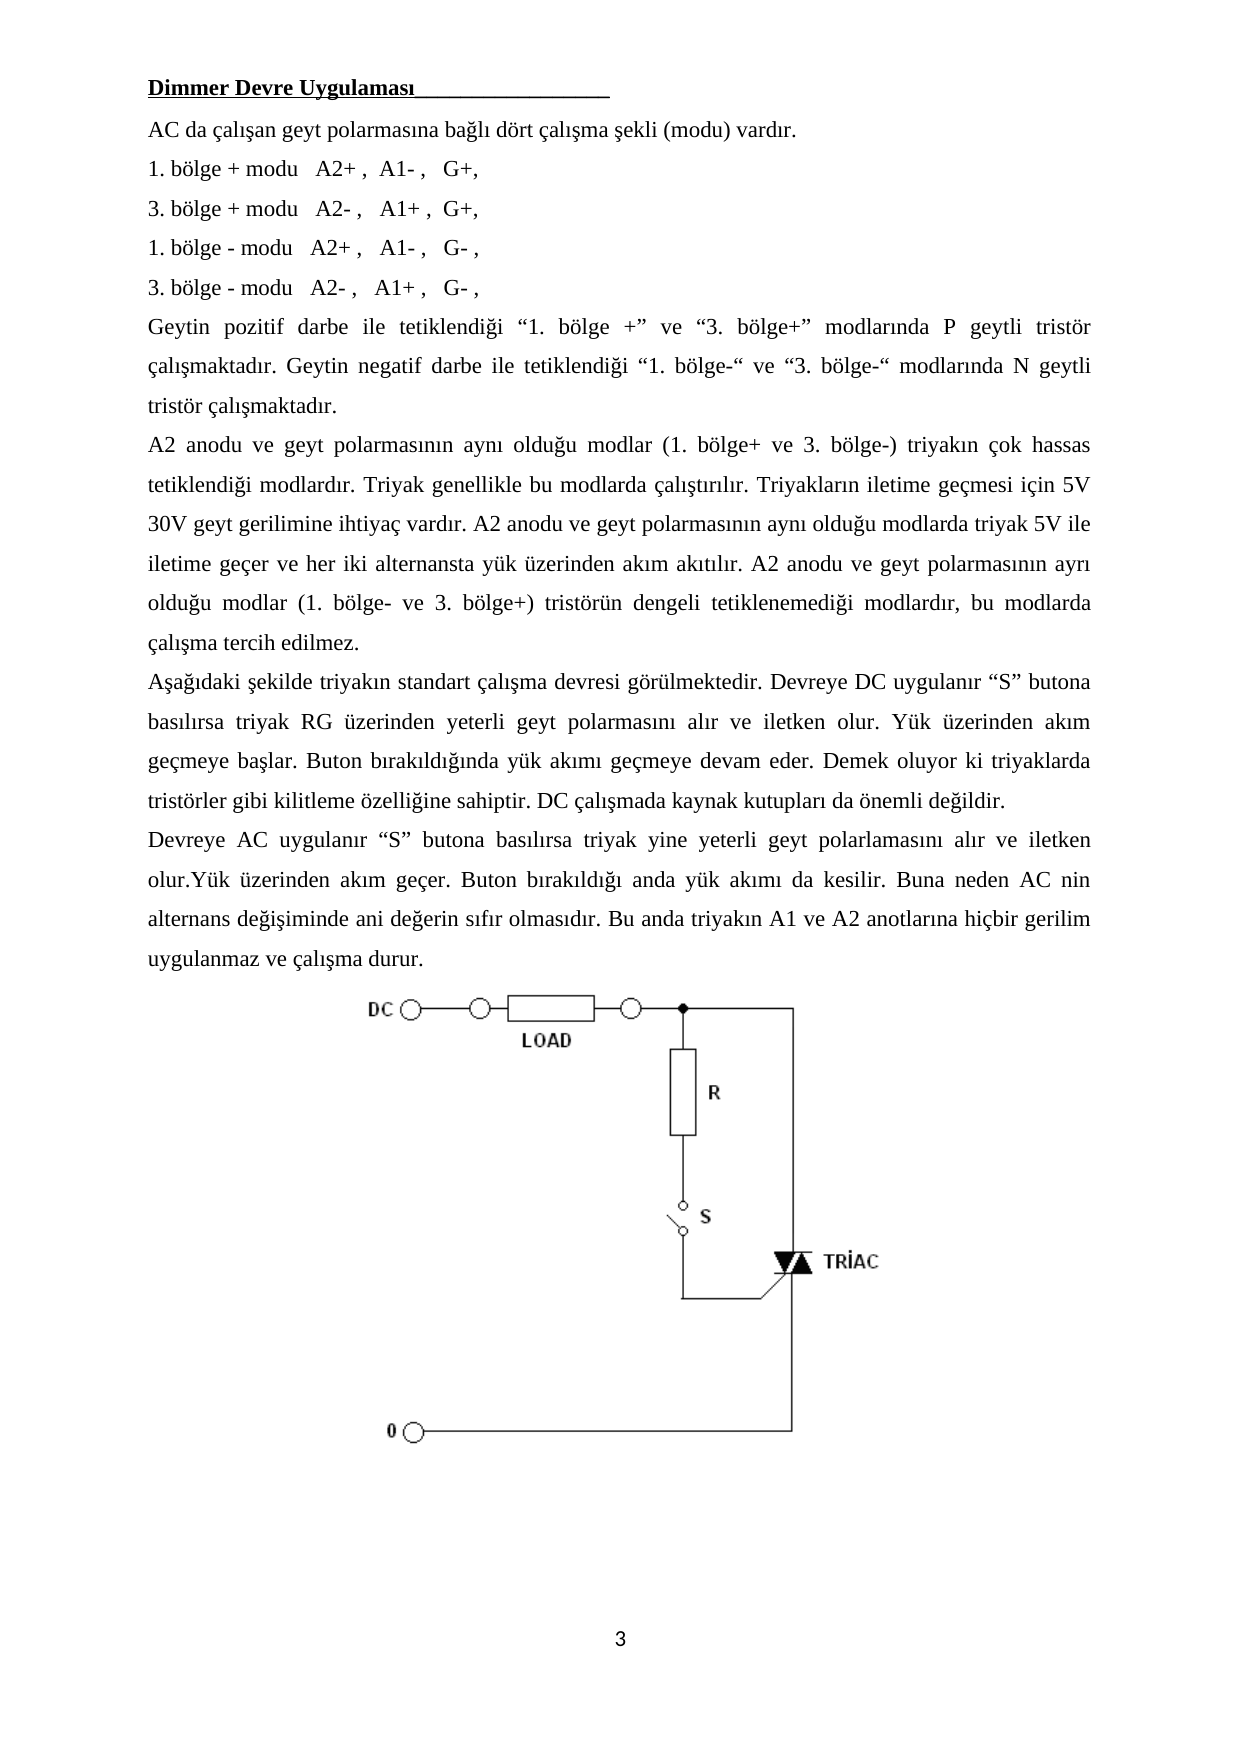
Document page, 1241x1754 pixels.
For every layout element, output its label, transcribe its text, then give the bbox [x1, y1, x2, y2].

text AC da çalışan geyt polarmasına bağlı dört çalışma şekli (modu) vardır. [148, 116, 1093, 142]
text Geytin pozitif darbe ile tetiklendiği “1. bölge +” ve “3. bölge+” modlarında P geytli tristör çalışmaktadır. Geytin negatif darbe ile tetiklendiği “1. bölge-“ ve “3. bölge-“ modlarında N geytli tristör çalışmaktadır. [148, 313, 1093, 418]
text 1. bölge - modu A2+ , A1- , G- , [148, 234, 1093, 260]
text Devreye AC uygulanır “S” butona basılırsa triyak yine yeterli geyt polarlamasını alır ve iletken olur.Yük üzerinden akım geçer. Buton bırakıldığı anda yük akımı da kesilir. Buna neden AC nin alternans değişiminde ani değerin sıfır olmasıdır. Bu anda triyakın A1 ve A2 anotlarına hiçbir gerilim uygulanmaz ve çalışma durur. [148, 826, 1093, 971]
text Aşağıdaki şekilde triyakın standart çalışma devresi görülmektedir. Devreye DC uygulanır “S” butona basılırsa triyak RG üzerinden yeterli geyt polarmasını alır ve iletken olur. Yük üzerinden akım geçmeye başlar. Buton bırakıldığında yük akımı geçmeye devam eder. Demek oluyor ki triyaklarda tristörler gibi kilitleme özelliğine sahiptir. DC çalışmada kaynak kutupları da önemli değildir. [148, 668, 1093, 813]
text 1. bölge + modu A2+ , A1- , G+, [148, 155, 1093, 181]
text 3. bölge + modu A2- , A1+ , G+, [148, 194, 1093, 221]
text A2 anodu ve geyt polarmasının aynı olduğu modlar (1. bölge+ ve 3. bölge-) triyakın çok hassas tetiklendiği modlardır. Triyak genellikle bu modlarda çalıştırılır. Triyakların iletime geçmesi için 5V 30V geyt gerilimine ihtiyaç vardır. A2 anodu ve geyt polarmasının aynı olduğu modlarda triyak 5V ile iletime geçer ve her iki alternansta yük üzerinden akım akıtılır. A2 anodu ve geyt polarmasının ayrı olduğu modlar (1. bölge- ve 3. bölge+) tristörün dengeli tetiklenemediği modlardır, bu modlarda çalışma tercih edilmez. [148, 431, 1093, 655]
text 3. bölge - modu A2- , A1+ , G- , [148, 273, 1093, 300]
